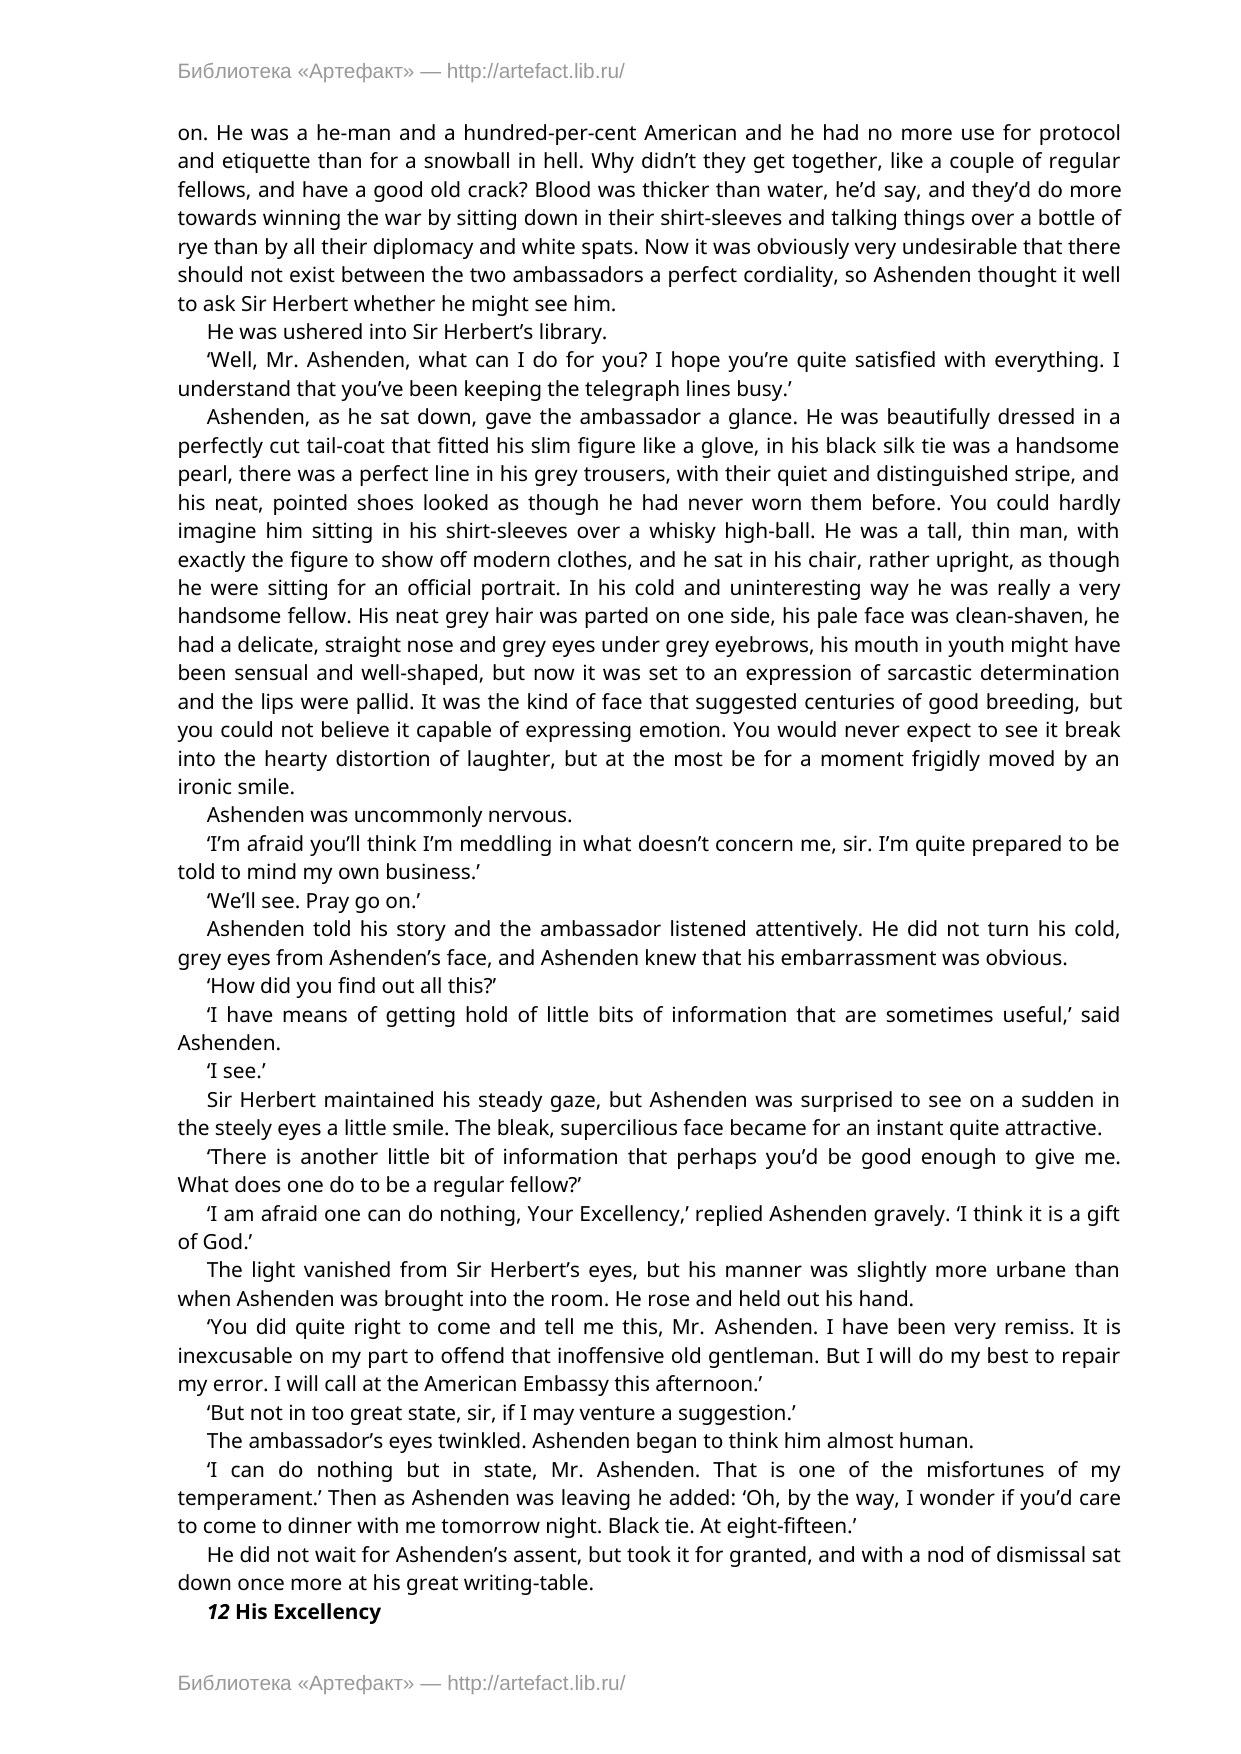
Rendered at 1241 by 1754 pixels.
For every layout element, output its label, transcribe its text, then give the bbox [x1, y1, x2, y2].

text The ambassador’s eyes twinkled. Ashenden began to think him almost human. [177, 1426, 1122, 1455]
text ‘But not in too great state, sir, if I may venture a suggestion.’ [177, 1398, 1122, 1426]
text ‘Well, Mr. Ashenden, what can I do for you? I hope you’re quite satisfied with everything. I understand that you’ve been keeping the telegraph lines busy.’ [177, 346, 1122, 402]
text ‘There is another little bit of information that perhaps you’d be good enough to give me. What does one do to be a regular fellow?’ [177, 1142, 1122, 1199]
subtitle 12 His Excellency [177, 1597, 1122, 1625]
text He did not wait for Ashenden’s assent, but took it for granted, and with a nod of dismissal sat down once more at his great writing-table. [177, 1540, 1122, 1597]
text He was ushered into Sir Herbert’s library. [177, 317, 1122, 346]
text Ashenden was uncommonly nervous. [177, 801, 1122, 829]
text ‘We’ll see. Pray go on.’ [177, 886, 1122, 914]
text Ashenden, as he sat down, gave the ambassador a glance. He was beautifully dressed in a perfectly cut tail-coat that fitted his slim figure like a glove, in his black silk tie was a handsome pearl, there was a perfect line in his grey trousers, with their quiet and distinguished stripe, and his neat, pointed shoes looked as though he had never worn them before. You could hardly imagine him sitting in his shirt-sleeves over a whisky high-ball. He was a tall, thin man, with exactly the figure to show off modern clothes, and he sat in his chair, rather upright, as though he were sitting for an official portrait. In his cold and uninteresting way he was really a very handsome fellow. His neat grey hair was parted on one side, his pale face was clean-shaven, he had a delicate, straight nose and grey eyes under grey eyebrows, his mouth in youth might have been sensual and well-shaped, but now it was set to an expression of sarcastic determination and the lips were pallid. It was the kind of face that suggested centuries of good breeding, but you could not believe it capable of expressing emotion. You would never expect to see it break into the hearty distortion of laughter, but at the most be for a moment frigidly moved by an ironic smile. [177, 402, 1122, 801]
text The light vanished from Sir Herbert’s eyes, but his manner was slightly more urbane than when Ashenden was brought into the room. He rose and held out his hand. [177, 1256, 1122, 1312]
text ‘I’m afraid you’ll think I’m meddling in what doesn’t concern me, sir. I’m quite prepared to be told to mind my own business.’ [177, 829, 1122, 886]
text ‘I can do nothing but in state, Mr. Ashenden. That is one of the misfortunes of my temperament.’ Then as Ashenden was leaving he added: ‘Oh, by the way, I wonder if you’d care to come to dinner with me tomorrow night. Black tie. At eight-fifteen.’ [177, 1455, 1122, 1540]
text ‘How did you find out all this?’ [177, 971, 1122, 1000]
text ‘I am afraid one can do nothing, Your Excellency,’ replied Ashenden gravely. ‘I think it is a gift of God.’ [177, 1199, 1122, 1256]
text ‘I have means of getting hold of little bits of information that are sometimes useful,’ said Ashenden. [177, 1000, 1122, 1057]
text Ashenden told his story and the ambassador listened attentively. He did not turn his cold, grey eyes from Ashenden’s face, and Ashenden knew that his embarrassment was obvious. [177, 914, 1122, 971]
text ‘You did quite right to come and tell me this, Mr. Ashenden. I have been very remiss. It is inexcusable on my part to offend that inoffensive old gentleman. But I will do my best to repair my error. I will call at the American Embassy this afternoon.’ [177, 1312, 1122, 1398]
text Sir Herbert maintained his steady gaze, but Ashenden was surprised to see on a sudden in the steely eyes a little smile. The bleak, supercilious face became for an instant quite attractive. [177, 1085, 1122, 1142]
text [177, 118, 1122, 317]
text ‘I see.’ [177, 1057, 1122, 1085]
